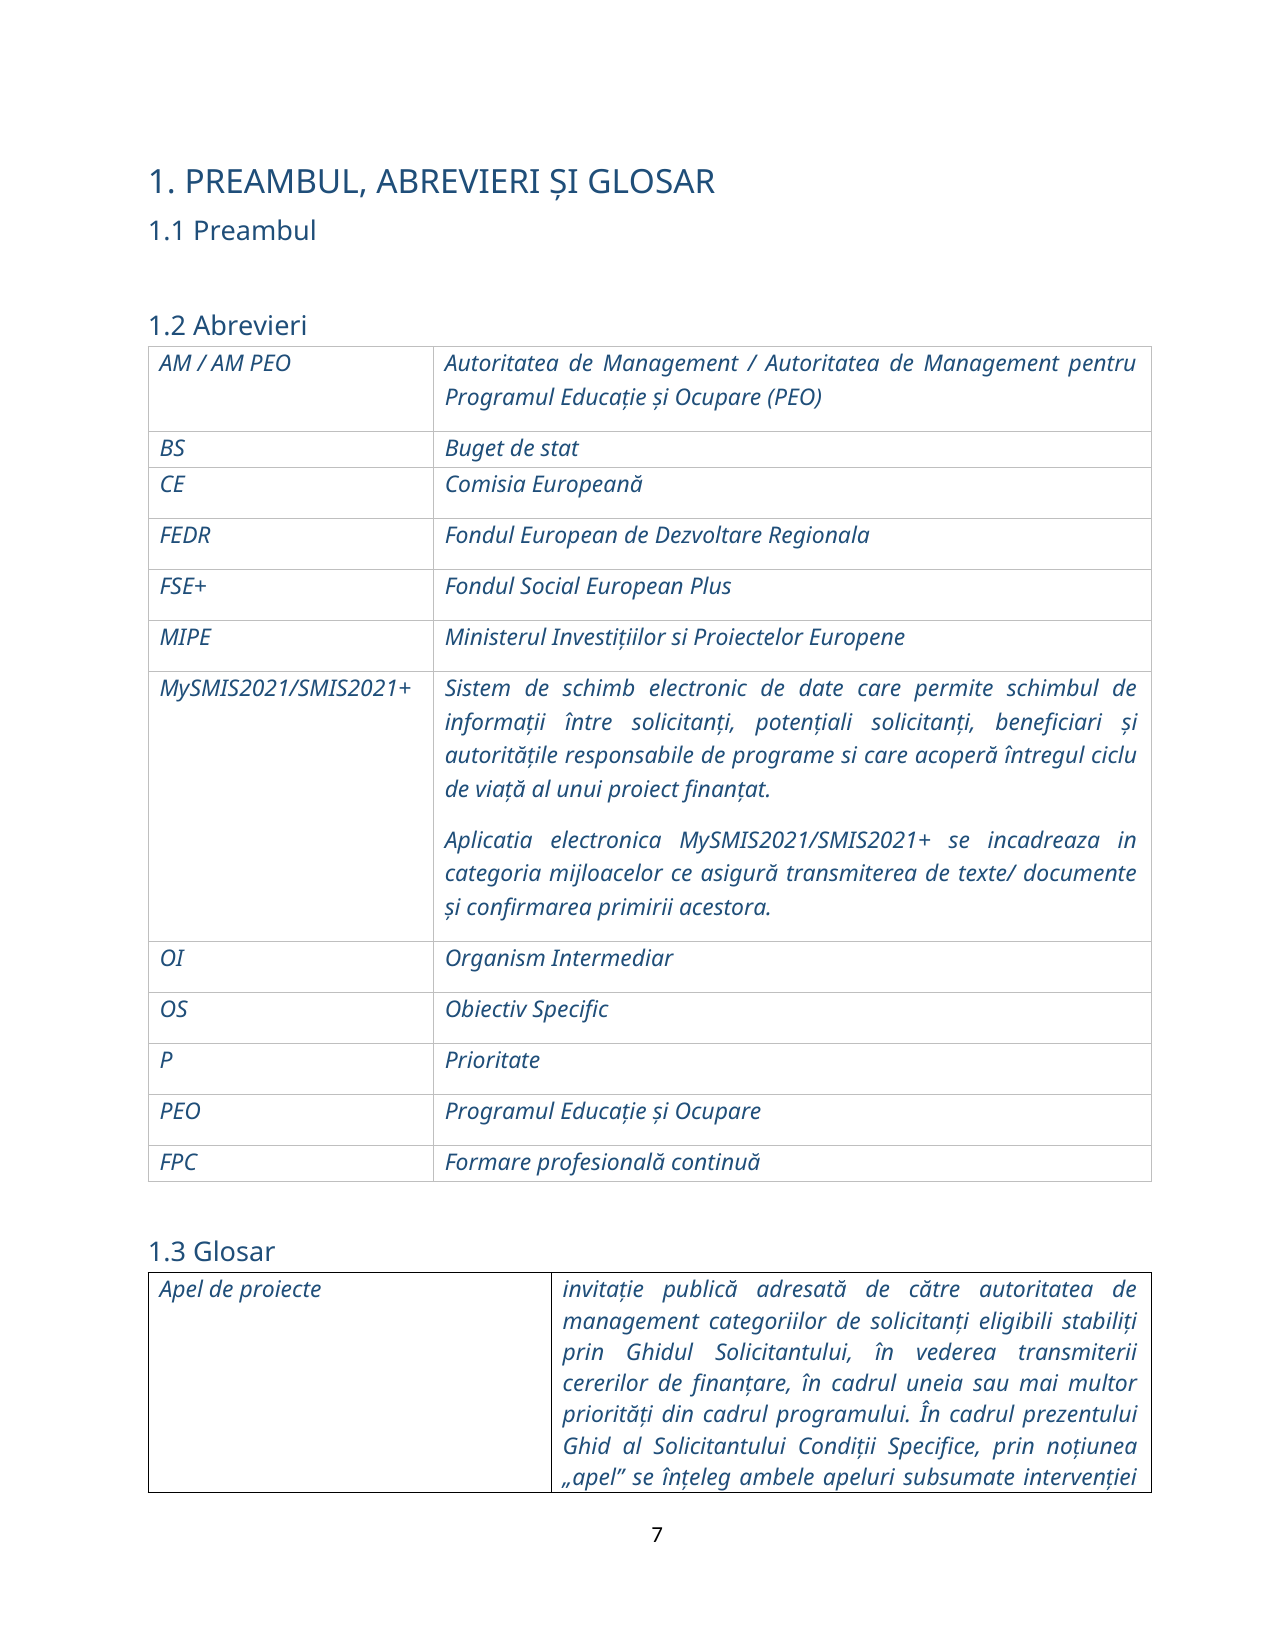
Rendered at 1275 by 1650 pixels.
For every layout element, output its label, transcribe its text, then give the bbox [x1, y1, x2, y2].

table_cell Fondul European de Dezvoltare Regionala [434, 519, 1151, 569]
table_cell FPC [149, 1146, 433, 1181]
table_cell Comisia Europeană [434, 468, 1151, 518]
table_cell Fondul Social European Plus [434, 570, 1151, 620]
table_cell Organism Intermediar [434, 942, 1151, 992]
table_cell OI [149, 942, 433, 992]
table_cell Sistem de schimb electronic de date care permite schimbul de informații între solicitanți, potențiali solicitanți, beneficiari și autoritățile responsabile de programe si care acoperă întregul ciclu de viață al unui proiect finanțat. Aplicatia electronica MySMIS2021/SMIS2021+ se incadreaza in categoria mijloacelor ce asigură transmiterea de texte/ documente şi confirmarea primirii acestora. [434, 672, 1151, 941]
subtitle 1.3 Glosar [148, 1232, 1167, 1269]
table_cell CE [149, 468, 433, 518]
table_cell FSE+ [149, 570, 433, 620]
table_cell Ministerul Investițiilor si Proiectelor Europene [434, 621, 1151, 671]
table_cell Programul Educație și Ocupare [434, 1095, 1151, 1145]
table_header Autoritatea de Management / Autoritatea de Management pentru Programul Educație și Ocupare (PEO) [434, 347, 1151, 431]
table_cell Prioritate [434, 1044, 1151, 1094]
table_header Apel de proiecte [149, 1273, 551, 1492]
table_cell BS [149, 432, 433, 467]
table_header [552, 1273, 1151, 1492]
table_cell P [149, 1044, 433, 1094]
table_cell OS [149, 993, 433, 1043]
table_cell FEDR [149, 519, 433, 569]
subtitle 1.2 Abrevieri [148, 306, 1167, 343]
table_cell Formare profesională continuă [434, 1146, 1151, 1181]
table_cell MySMIS2021/SMIS2021+ [149, 672, 433, 941]
subtitle 1. PREAMBUL, ABREVIERI ȘI GLOSAR [148, 158, 1167, 203]
table_cell Obiectiv Specific [434, 993, 1151, 1043]
table_header AM / AM PEO [149, 347, 433, 431]
subtitle 1.1 Preambul [148, 211, 1167, 248]
table_cell Buget de stat [434, 432, 1151, 467]
table_cell MIPE [149, 621, 433, 671]
table_cell PEO [149, 1095, 433, 1145]
